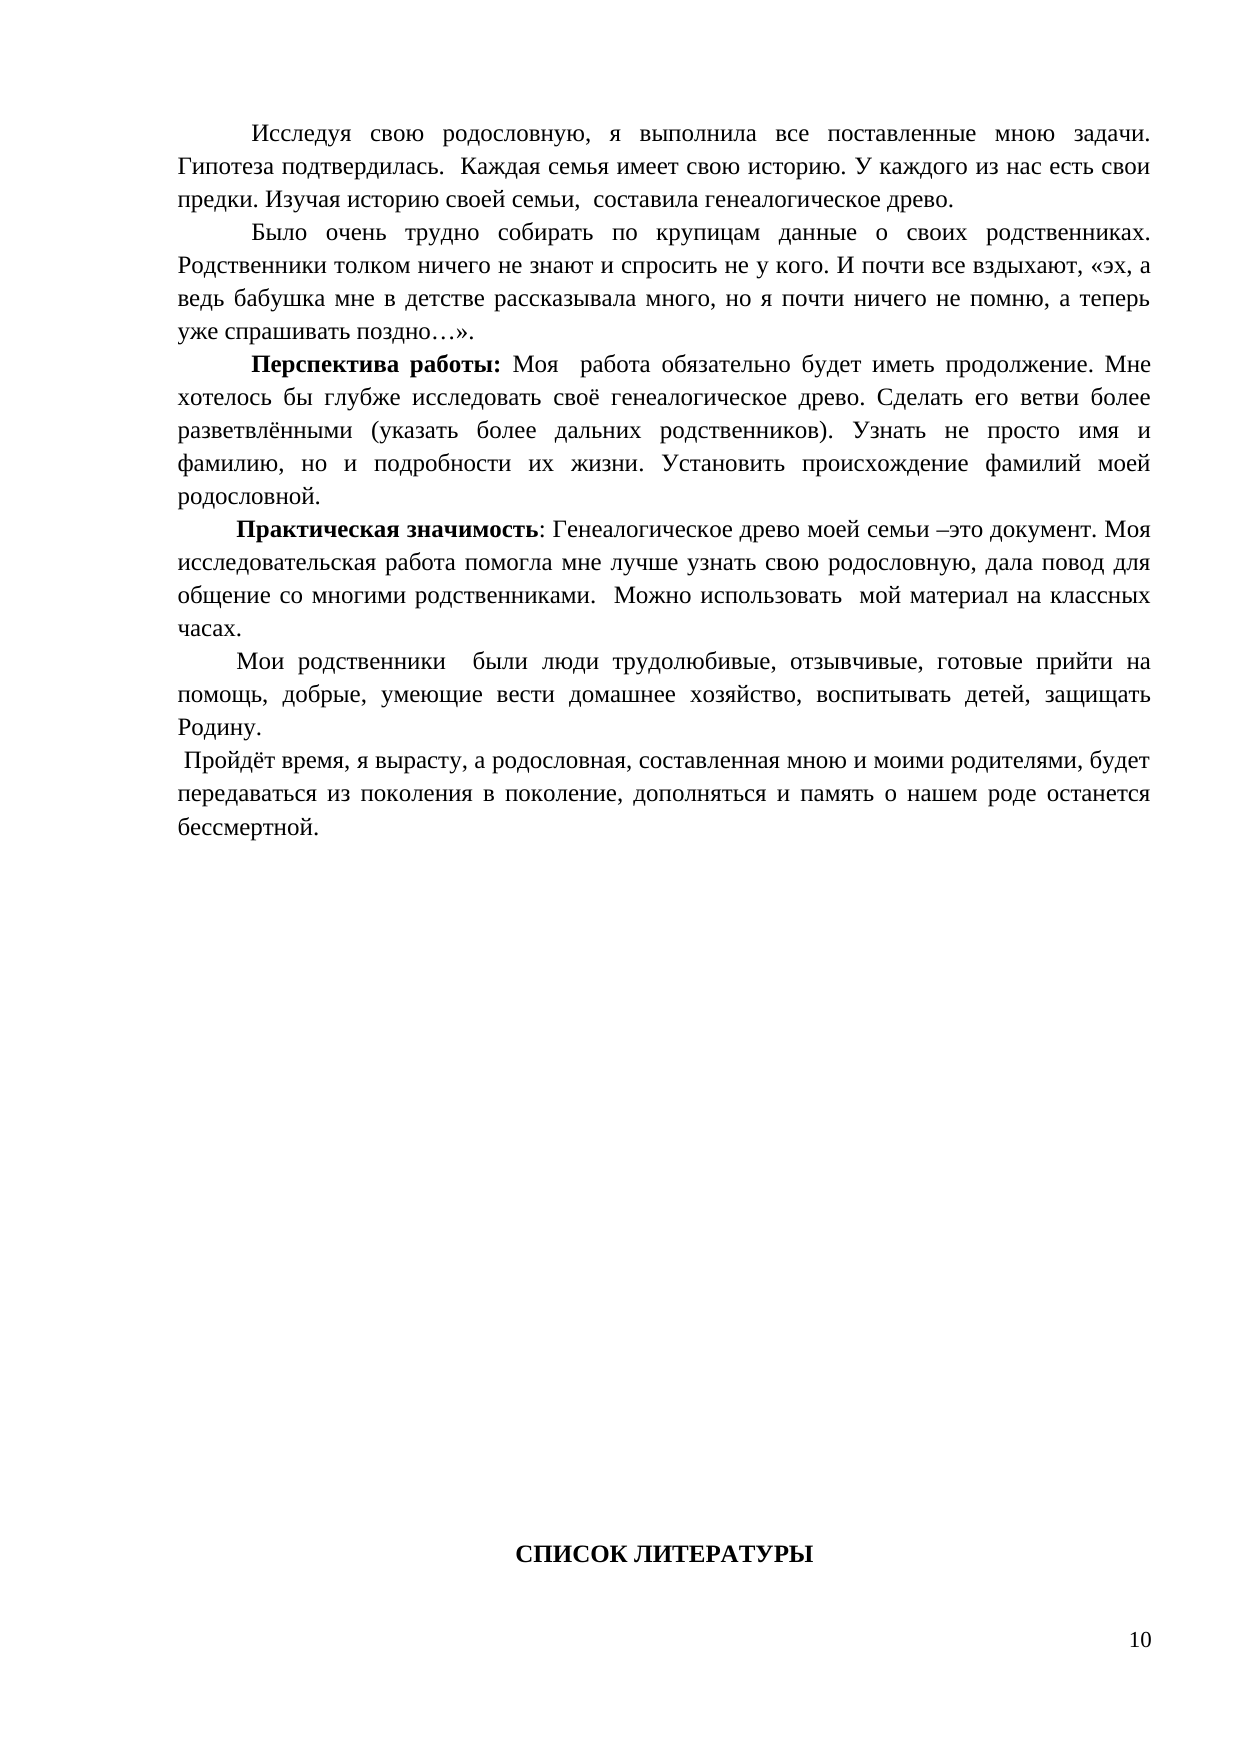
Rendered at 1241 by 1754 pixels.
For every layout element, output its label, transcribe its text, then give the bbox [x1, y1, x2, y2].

text Исследуя свою родословную, я выполнила все поставленные мною задачи. Гипотеза подтвердилась. Каждая семья имеет свою историю. У каждого из нас есть свои предки. Изучая историю своей семьи, составила генеалогическое древо. [177, 118, 1152, 213]
text Пройдёт время, я вырасту, а родословная, составленная мною и моими родителями, будет передаваться из поколения в поколение, дополняться и память о нашем роде останется бессмертной. [177, 746, 1152, 840]
text Было очень трудно собирать по крупицам данные о своих родственниках. Родственники толком ничего не знают и спросить не у кого. И почти все вздыхают, «эх, а ведь бабушка мне в детстве рассказывала много, но я почти ничего не помню, а теперь уже спрашивать поздно…». [177, 217, 1152, 345]
text Мои родственники были люди трудолюбивые, отзывчивые, готовые прийти на помощь, добрые, умеющие вести домашнее хозяйство, воспитывать детей, защищать Родину. [177, 646, 1152, 741]
text СПИСОК ЛИТЕРАТУРЫ [177, 1539, 1152, 1568]
text Перспектива работы: Моя работа обязательно будет иметь продолжение. Мне хотелось бы глубже исследовать своё генеалогическое древо. Сделать его ветви более разветвлёнными (указать более дальних родственников). Узнать не просто имя и фамилию, но и подробности их жизни. Установить происхождение фамилий моей родословной. [177, 349, 1152, 510]
text Практическая значимость: Генеалогическое древо моей семьи –это документ. Моя исследовательская работа помогла мне лучше узнать свою родословную, дала повод для общение со многими родственниками. Можно использовать мой материал на классных часах. [177, 514, 1152, 642]
